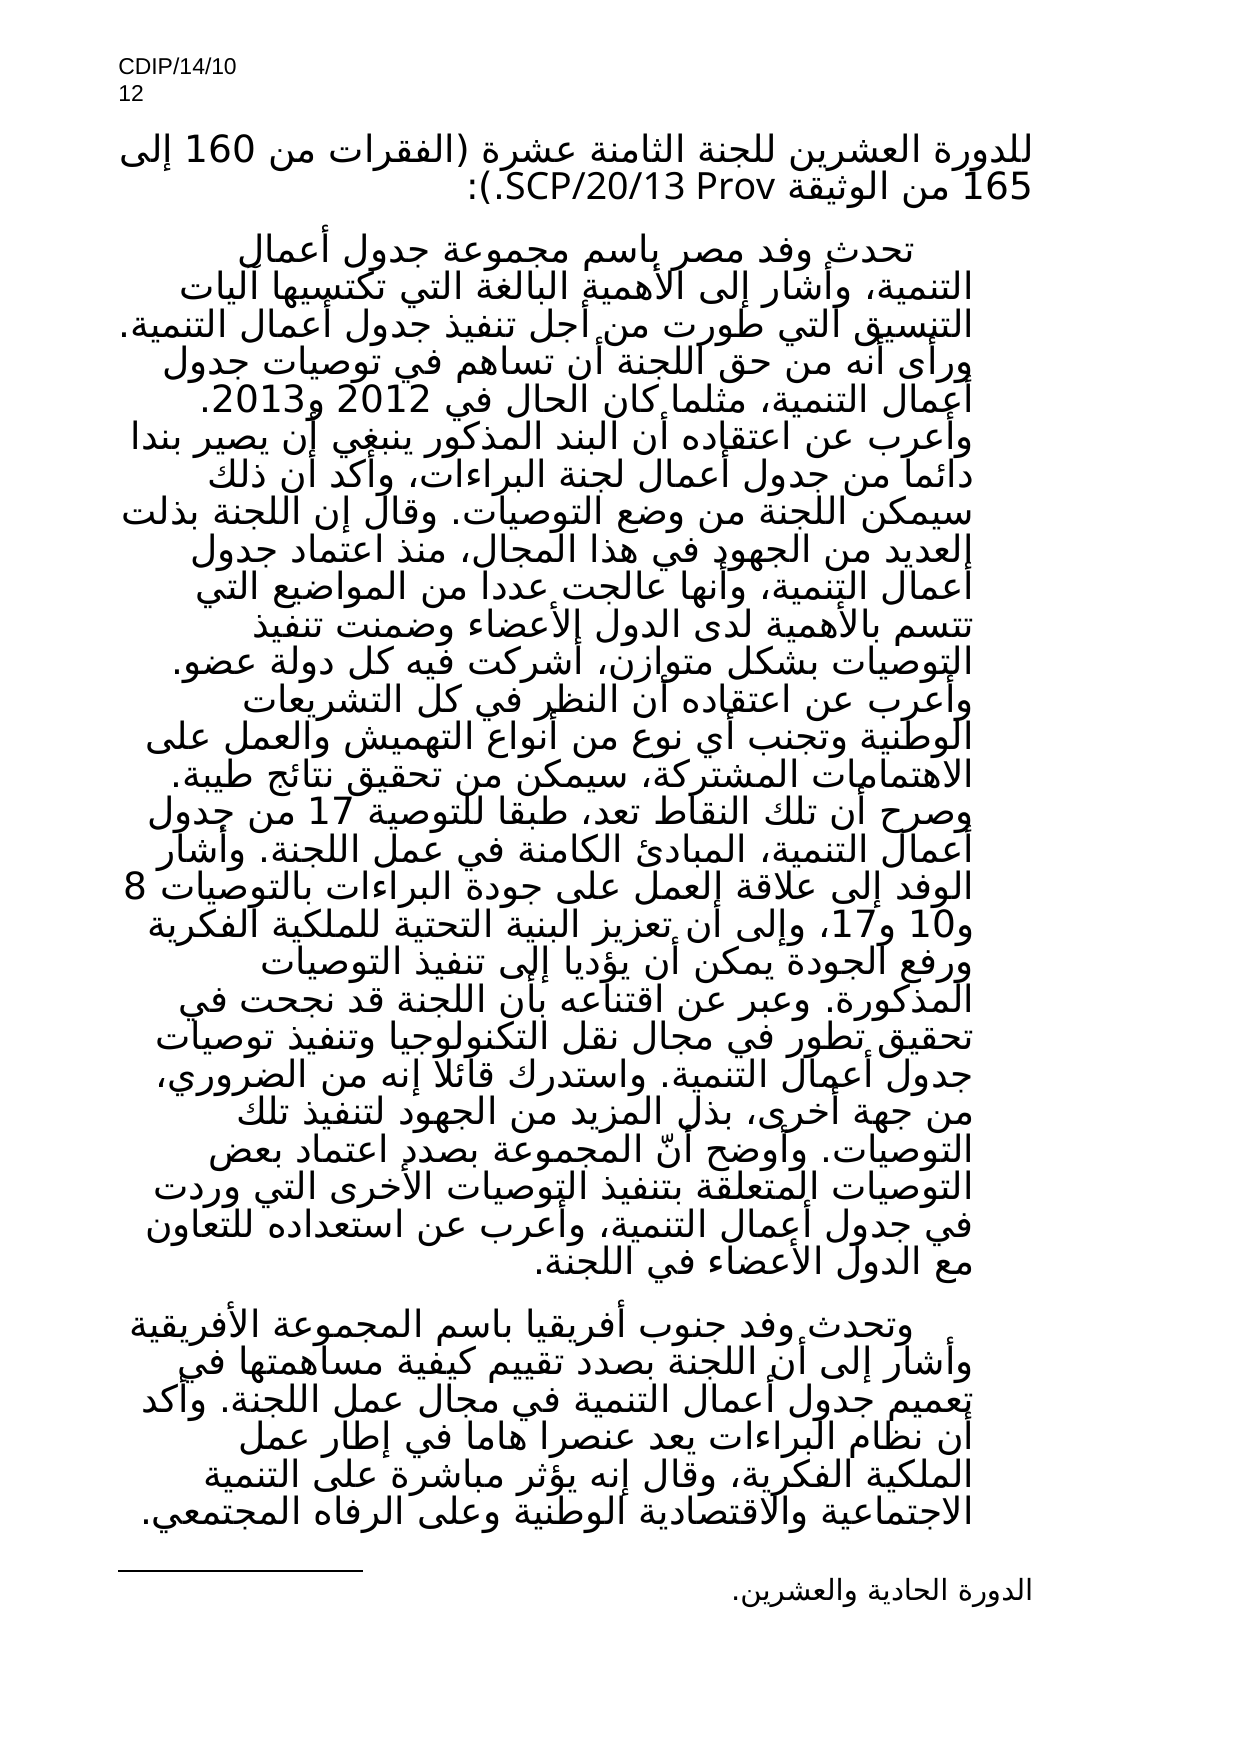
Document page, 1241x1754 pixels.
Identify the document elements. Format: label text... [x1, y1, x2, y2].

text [118, 132, 1033, 207]
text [118, 1307, 974, 1532]
text تحدث وفد مصر باسم مجموعة جدول أعمال التنمية، وأشار إلى الأهمية البالغة التي تكتسيها آليات التنسيق التي طورت من أجل تنفيذ جدول أعمال التنمية. ورأى أنه من حق اللجنة أن تساهم في توصيات جدول أعمال التنمية، مثلما كان الحال في 2012 و2013. وأعرب عن اعتقاده أن البند المذكور ينبغي أن يصير بندا دائما من جدول أعمال لجنة البراءات، وأكد أن ذلك سيمكن اللجنة من وضع التوصيات. وقال إن اللجنة بذلت العديد من الجهود في هذا المجال، منذ اعتماد جدول أعمال التنمية، وأنها عالجت عددا من المواضيع التي تتسم بالأهمية لدى الدول الأعضاء وضمنت تنفيذ التوصيات بشكل متوازن، أشركت فيه كل دولة عضو. وأعرب عن اعتقاده أن النظر في كل التشريعات الوطنية وتجنب أي نوع من أنواع التهميش والعمل على الاهتمامات المشتركة، سيمكن من تحقيق نتائج طيبة. وصرح أن تلك النقاط تعد، طبقا للتوصية 17 من جدول أعمال التنمية، المبادئ الكامنة في عمل اللجنة. وأشار الوفد إلى علاقة العمل على جودة البراءات بالتوصيات 8 و10 و17، وإلى أن تعزيز البنية التحتية للملكية الفكرية ورفع الجودة يمكن أن يؤديا إلى تنفيذ التوصيات المذكورة. وعبر عن اقتناعه بأن اللجنة قد نجحت في تحقيق تطور في مجال نقل التكنولوجيا وتنفيذ توصيات جدول أعمال التنمية. واستدرك قائلا إنه من الضروري، من جهة أخرى، بذل المزيد من الجهود لتنفيذ تلك التوصيات. وأوضح أنّ المجموعة بصدد اعتماد بعض التوصيات المتعلقة بتنفيذ التوصيات الأخرى التي وردت في جدول أعمال التنمية، وأعرب عن استعداده للتعاون مع الدول الأعضاء في اللجنة. [118, 232, 974, 1282]
